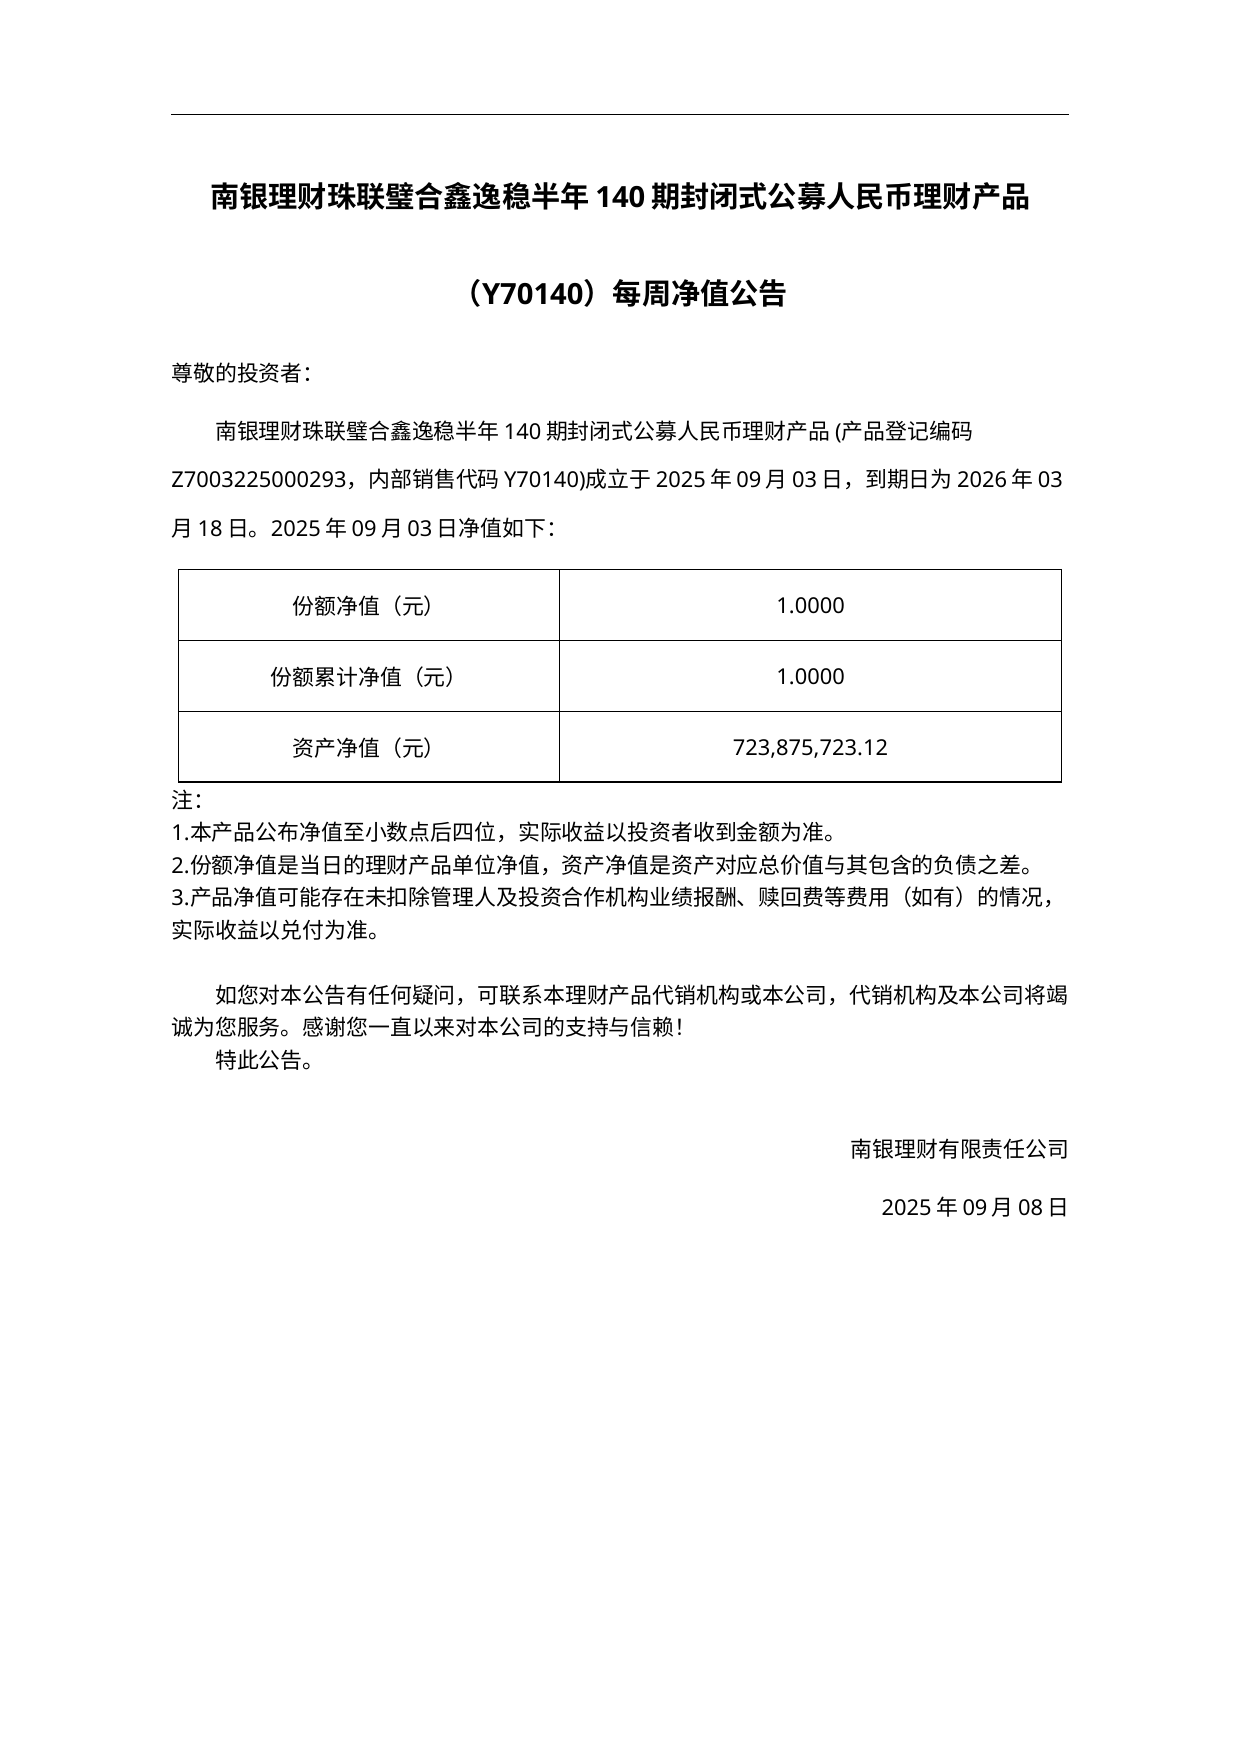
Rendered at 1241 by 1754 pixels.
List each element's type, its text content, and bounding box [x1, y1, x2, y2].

table_cell 资产净值（元） [179, 712, 559, 781]
text 南银理财有限责任公司 [171, 1132, 1069, 1164]
table_cell 1.0000 [560, 641, 1061, 711]
table_header 1.0000 [560, 570, 1061, 640]
text 注： [171, 782, 1069, 815]
text 2025年09月08日 [171, 1190, 1069, 1222]
table_cell 份额累计净值（元） [179, 641, 559, 711]
text 2.份额净值是当日的理财产品单位净值，资产净值是资产对应总价值与其包含的负债之差。 [171, 847, 1069, 880]
text 如您对本公告有任何疑问，可联系本理财产品代销机构或本公司，代销机构及本公司将竭诚为您服务。感谢您一直以来对本公司的支持与信赖！ [171, 977, 1069, 1042]
text 尊敬的投资者： [171, 355, 1069, 388]
text 特此公告。 [171, 1042, 1069, 1075]
text 3.产品净值可能存在未扣除管理人及投资合作机构业绩报酬、赎回费等费用（如有）的情况，实际收益以兑付为准。 [171, 880, 1069, 945]
table_cell 723,875,723.12 [560, 712, 1061, 781]
text 南银理财珠联璧合鑫逸稳半年140期封闭式公募人民币理财产品（Y70140）每周净值公告 [171, 162, 1069, 324]
text 1.本产品公布净值至小数点后四位，实际收益以投资者收到金额为准。 [171, 815, 1069, 847]
table_header 份额净值（元） [179, 570, 559, 640]
text 南银理财珠联璧合鑫逸稳半年140期封闭式公募人民币理财产品 (产品登记编码Z7003225000293，内部销售代码Y70140)成立于2025年09月03日，到期日为2026年03月18日。2025年09月03日净值如下： [171, 413, 1069, 543]
